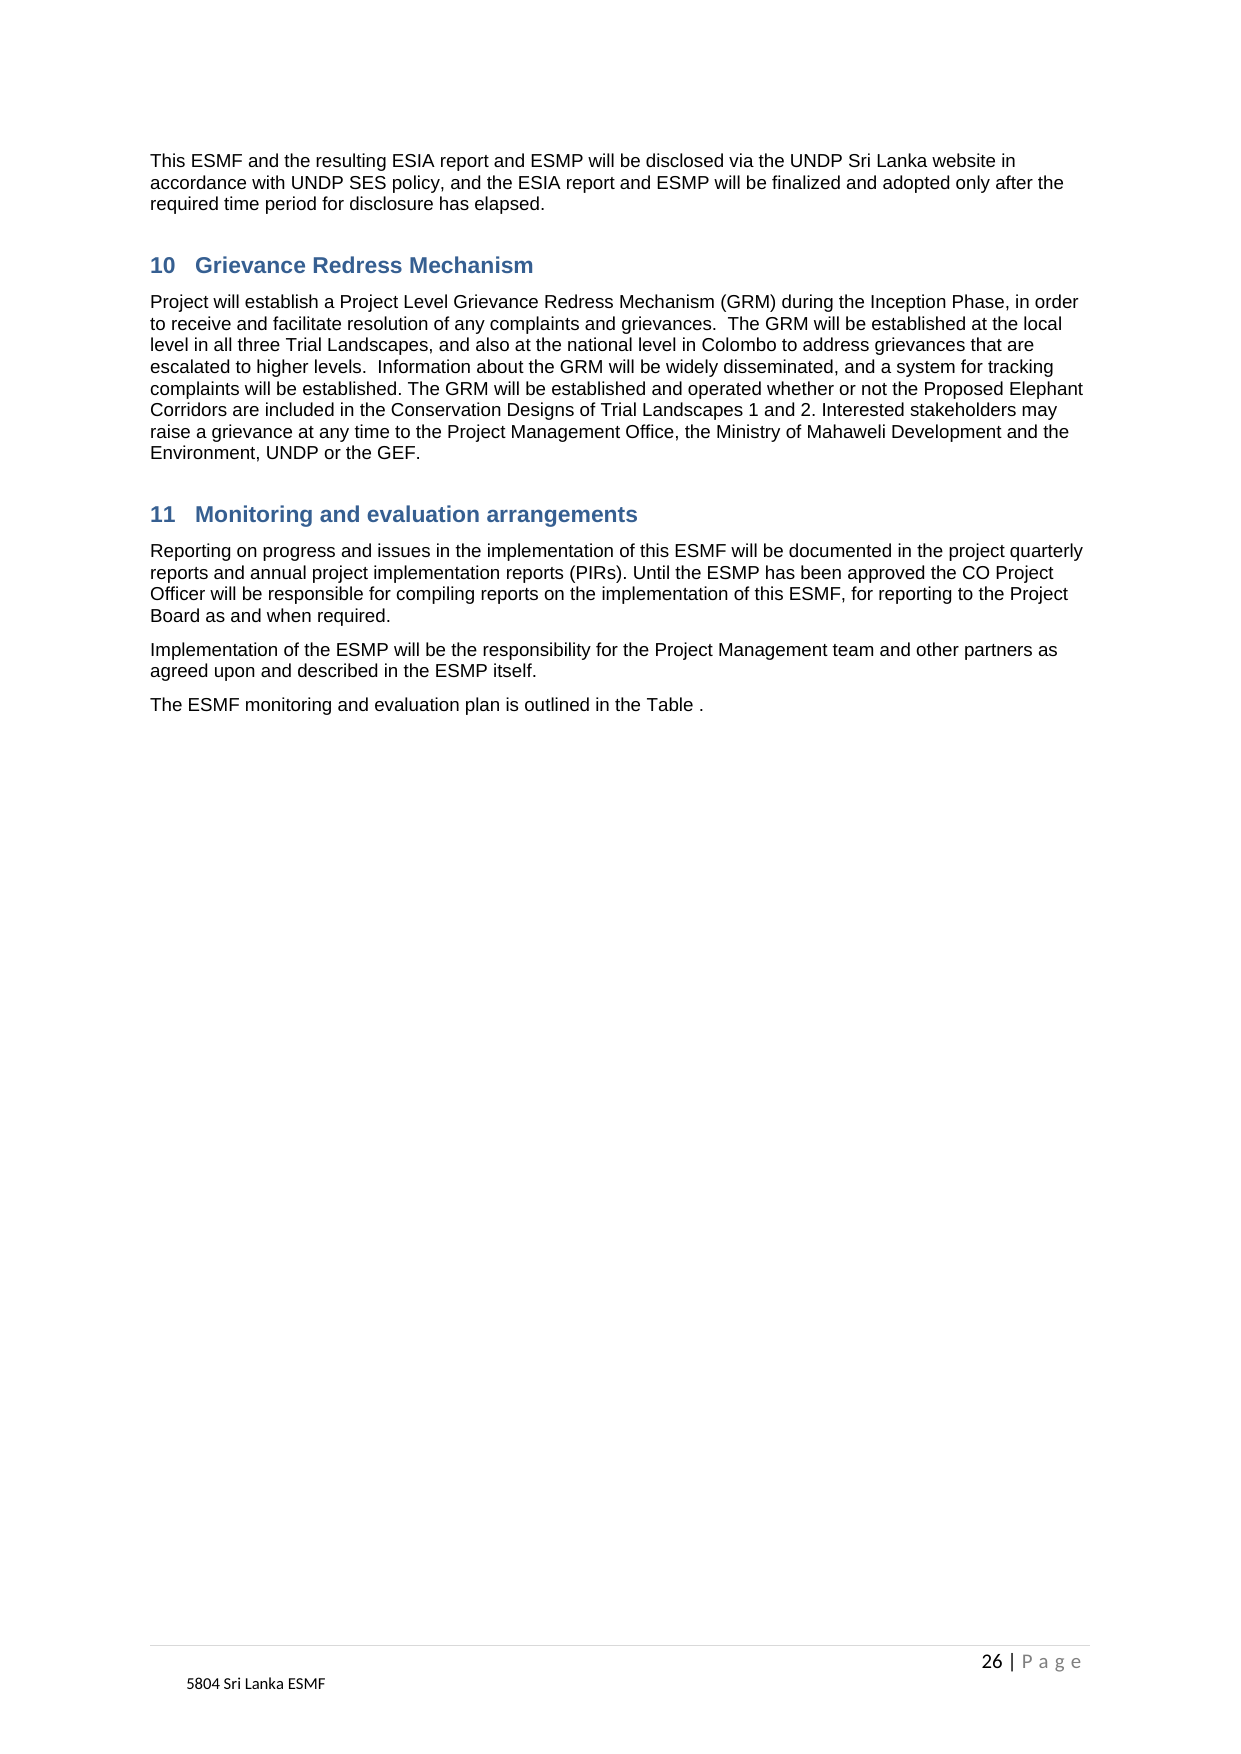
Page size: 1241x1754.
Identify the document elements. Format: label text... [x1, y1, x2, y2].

text The ESMF monitoring and evaluation plan is outlined in the Table below. [150, 694, 1090, 716]
subtitle Grievance Redress Mechanism [150, 252, 1090, 278]
text Implementation of the ESMP will be the responsibility for the Project Management team and other partners as agreed upon and described in the ESMP itself. [150, 639, 1090, 682]
text Reporting on progress and issues in the implementation of this ESMF will be documented in the project quarterly reports and annual project implementation reports (PIRs). Until the ESMP has been approved the CO Project Officer will be responsible for compiling reports on the implementation of this ESMF, for reporting to the Project Board as and when required. [150, 540, 1090, 626]
text This ESMF and the resulting ESIA report and ESMP will be disclosed via the UNDP Sri Lanka website in accordance with UNDP SES policy, and the ESIA report and ESMP will be finalized and adopted only after the required time period for disclosure has elapsed. [150, 150, 1090, 215]
subtitle Monitoring and evaluation arrangements [150, 501, 1090, 527]
text Project will establish a Project Level Grievance Redress Mechanism (GRM) during the Inception Phase, in order to receive and facilitate resolution of any complaints and grievances. The GRM will be established at the local level in all three Trial Landscapes, and also at the national level in Colombo to address grievances that are escalated to higher levels. Information about the GRM will be widely disseminated, and a system for tracking complaints will be established. The GRM will be established and operated whether or not the Proposed Elephant Corridors are included in the Conservation Designs of Trial Landscapes 1 and 2. Interested stakeholders may raise a grievance at any time to the Project Management Office, the Ministry of Mahaweli Development and the Environment, UNDP or the GEF. [150, 291, 1090, 463]
